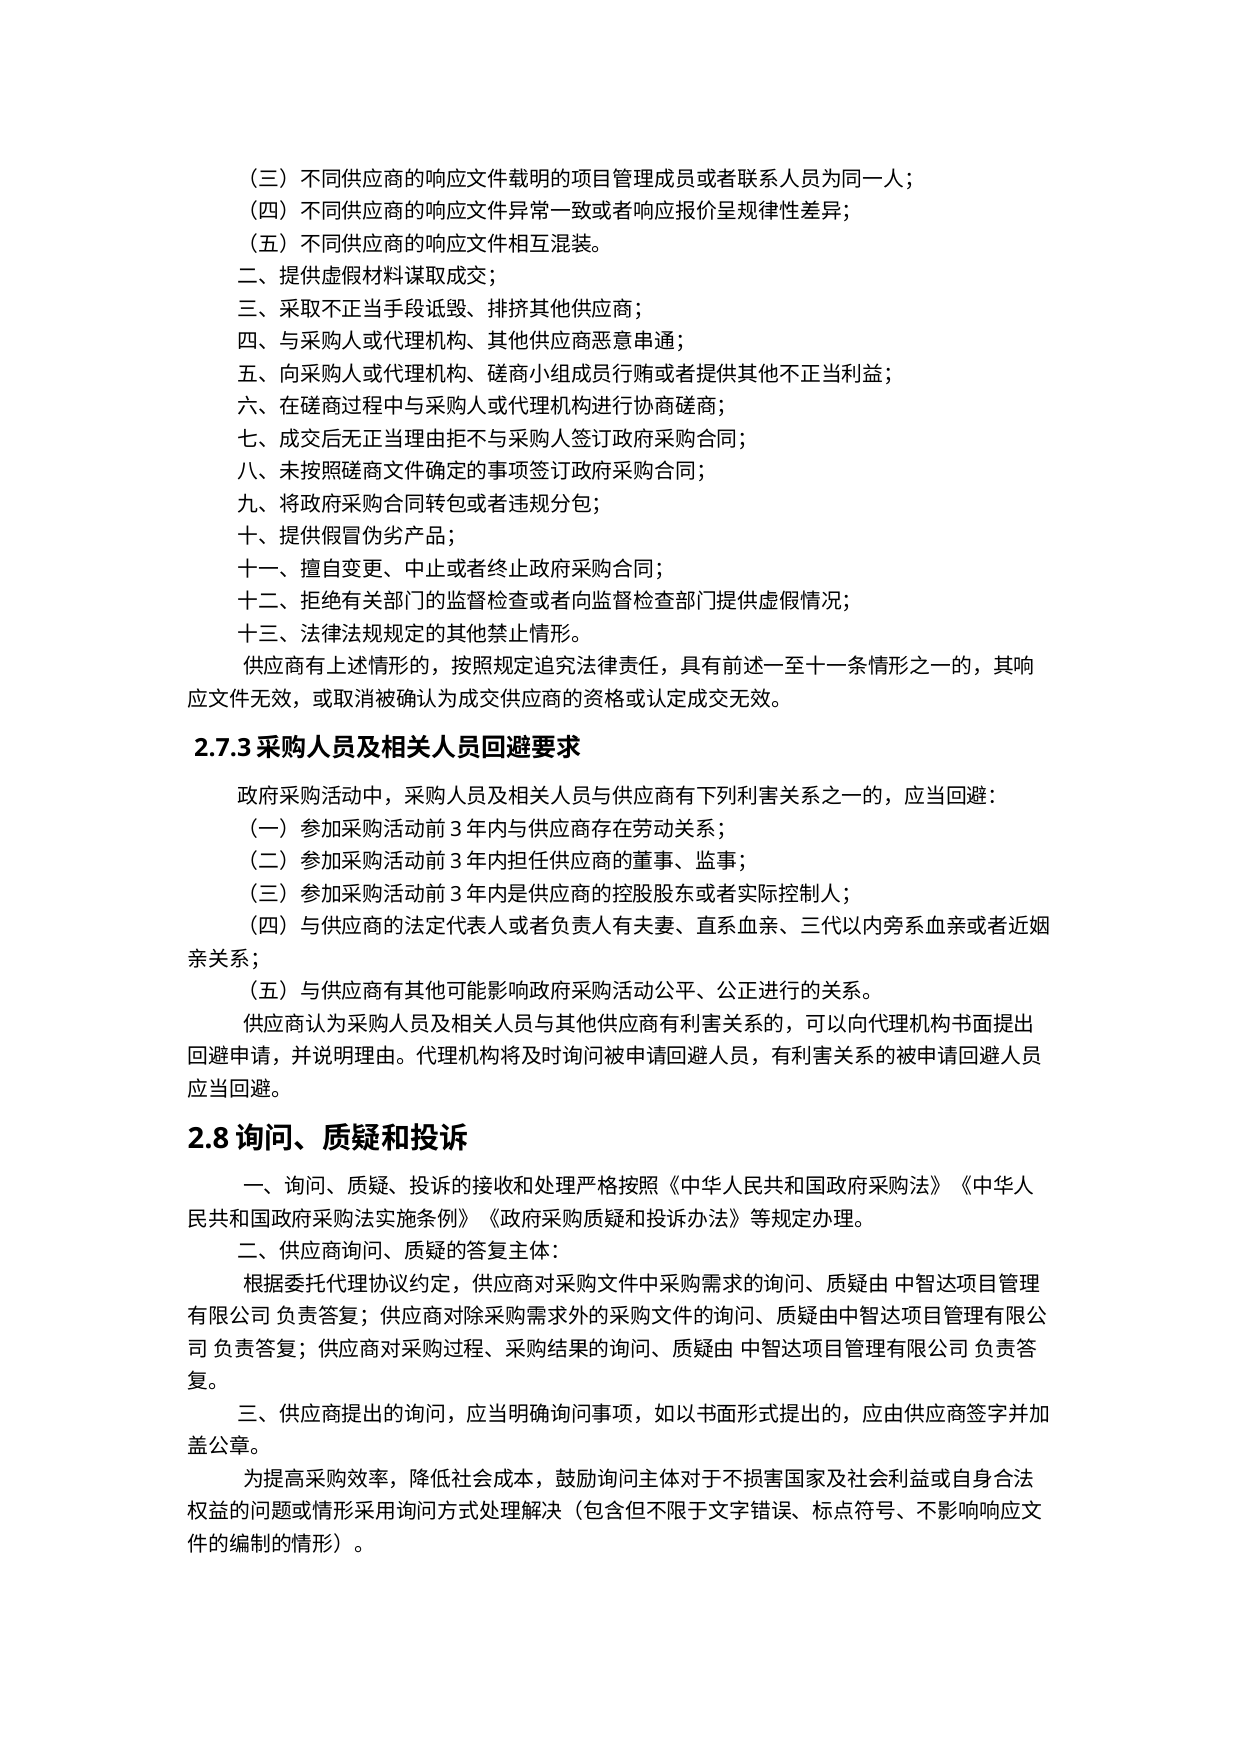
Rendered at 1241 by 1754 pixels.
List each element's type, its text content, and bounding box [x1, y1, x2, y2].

text （二）参加采购活动前3年内担任供应商的董事、监事； [187, 844, 1053, 877]
text 三、采取不正当手段诋毁、排挤其他供应商； [187, 292, 1053, 324]
text 四、与采购人或代理机构、其他供应商恶意串通； [187, 324, 1053, 357]
text 七、成交后无正当理由拒不与采购人签订政府采购合同； [187, 422, 1053, 454]
text 十二、拒绝有关部门的监督检查或者向监督检查部门提供虚假情况； [187, 584, 1053, 617]
text （五）不同供应商的响应文件相互混装。 [187, 227, 1053, 259]
text 政府采购活动中，采购人员及相关人员与供应商有下列利害关系之一的，应当回避： [187, 779, 1053, 812]
text 为提高采购效率，降低社会成本，鼓励询问主体对于不损害国家及社会利益或自身合法权益的问题或情形采用询问方式处理解决（包含但不限于文字错误、标点符号、不影响响应文件的编制的情形）。 [187, 1462, 1053, 1559]
text 二、提供虚假材料谋取成交； [187, 259, 1053, 292]
text （三）不同供应商的响应文件载明的项目管理成员或者联系人员为同一人； [187, 162, 1053, 194]
text 一、询问、质疑、投诉的接收和处理严格按照《中华人民共和国政府采购法》《中华人民共和国政府采购法实施条例》《政府采购质疑和投诉办法》等规定办理。 [187, 1169, 1053, 1234]
text （三）参加采购活动前3年内是供应商的控股股东或者实际控制人； [187, 877, 1053, 909]
text 十三、法律法规规定的其他禁止情形。 [187, 617, 1053, 649]
text （一）参加采购活动前3年内与供应商存在劳动关系； [187, 812, 1053, 844]
text 六、在磋商过程中与采购人或代理机构进行协商磋商； [187, 389, 1053, 422]
text （四）与供应商的法定代表人或者负责人有夫妻、直系血亲、三代以内旁系血亲或者近姻亲关系； [187, 909, 1053, 974]
text 八、未按照磋商文件确定的事项签订政府采购合同； [187, 454, 1053, 487]
text 十、提供假冒伪劣产品； [187, 519, 1053, 552]
text 三、供应商提出的询问，应当明确询问事项，如以书面形式提出的，应由供应商签字并加盖公章。 [187, 1397, 1053, 1462]
text 供应商认为采购人员及相关人员与其他供应商有利害关系的，可以向代理机构书面提出回避申请，并说明理由。代理机构将及时询问被申请回避人员，有利害关系的被申请回避人员应当回避。 [187, 1007, 1053, 1104]
text （四）不同供应商的响应文件异常一致或者响应报价呈规律性差异； [187, 194, 1053, 227]
text 二、供应商询问、质疑的答复主体： [187, 1234, 1053, 1267]
text （五）与供应商有其他可能影响政府采购活动公平、公正进行的关系。 [187, 974, 1053, 1007]
text 供应商有上述情形的，按照规定追究法律责任，具有前述一至十一条情形之一的，其响应文件无效，或取消被确认为成交供应商的资格或认定成交无效。 [187, 649, 1053, 714]
text 九、将政府采购合同转包或者违规分包； [187, 487, 1053, 519]
text 2.7.3采购人员及相关人员回避要求 [187, 714, 1053, 779]
text 五、向采购人或代理机构、磋商小组成员行贿或者提供其他不正当利益； [187, 357, 1053, 389]
text 根据委托代理协议约定，供应商对采购文件中采购需求的询问、质疑由 中智达项目管理有限公司 负责答复；供应商对除采购需求外的采购文件的询问、质疑由中智达项目管理有限公司 负责答复；供应商对采购过程、采购结果的询问、质疑由 中智达项目管理有限公司 负责答复。 [187, 1267, 1053, 1397]
text 2.8询问、质疑和投诉 [187, 1104, 1053, 1169]
text 十一、擅自变更、中止或者终止政府采购合同； [187, 552, 1053, 584]
